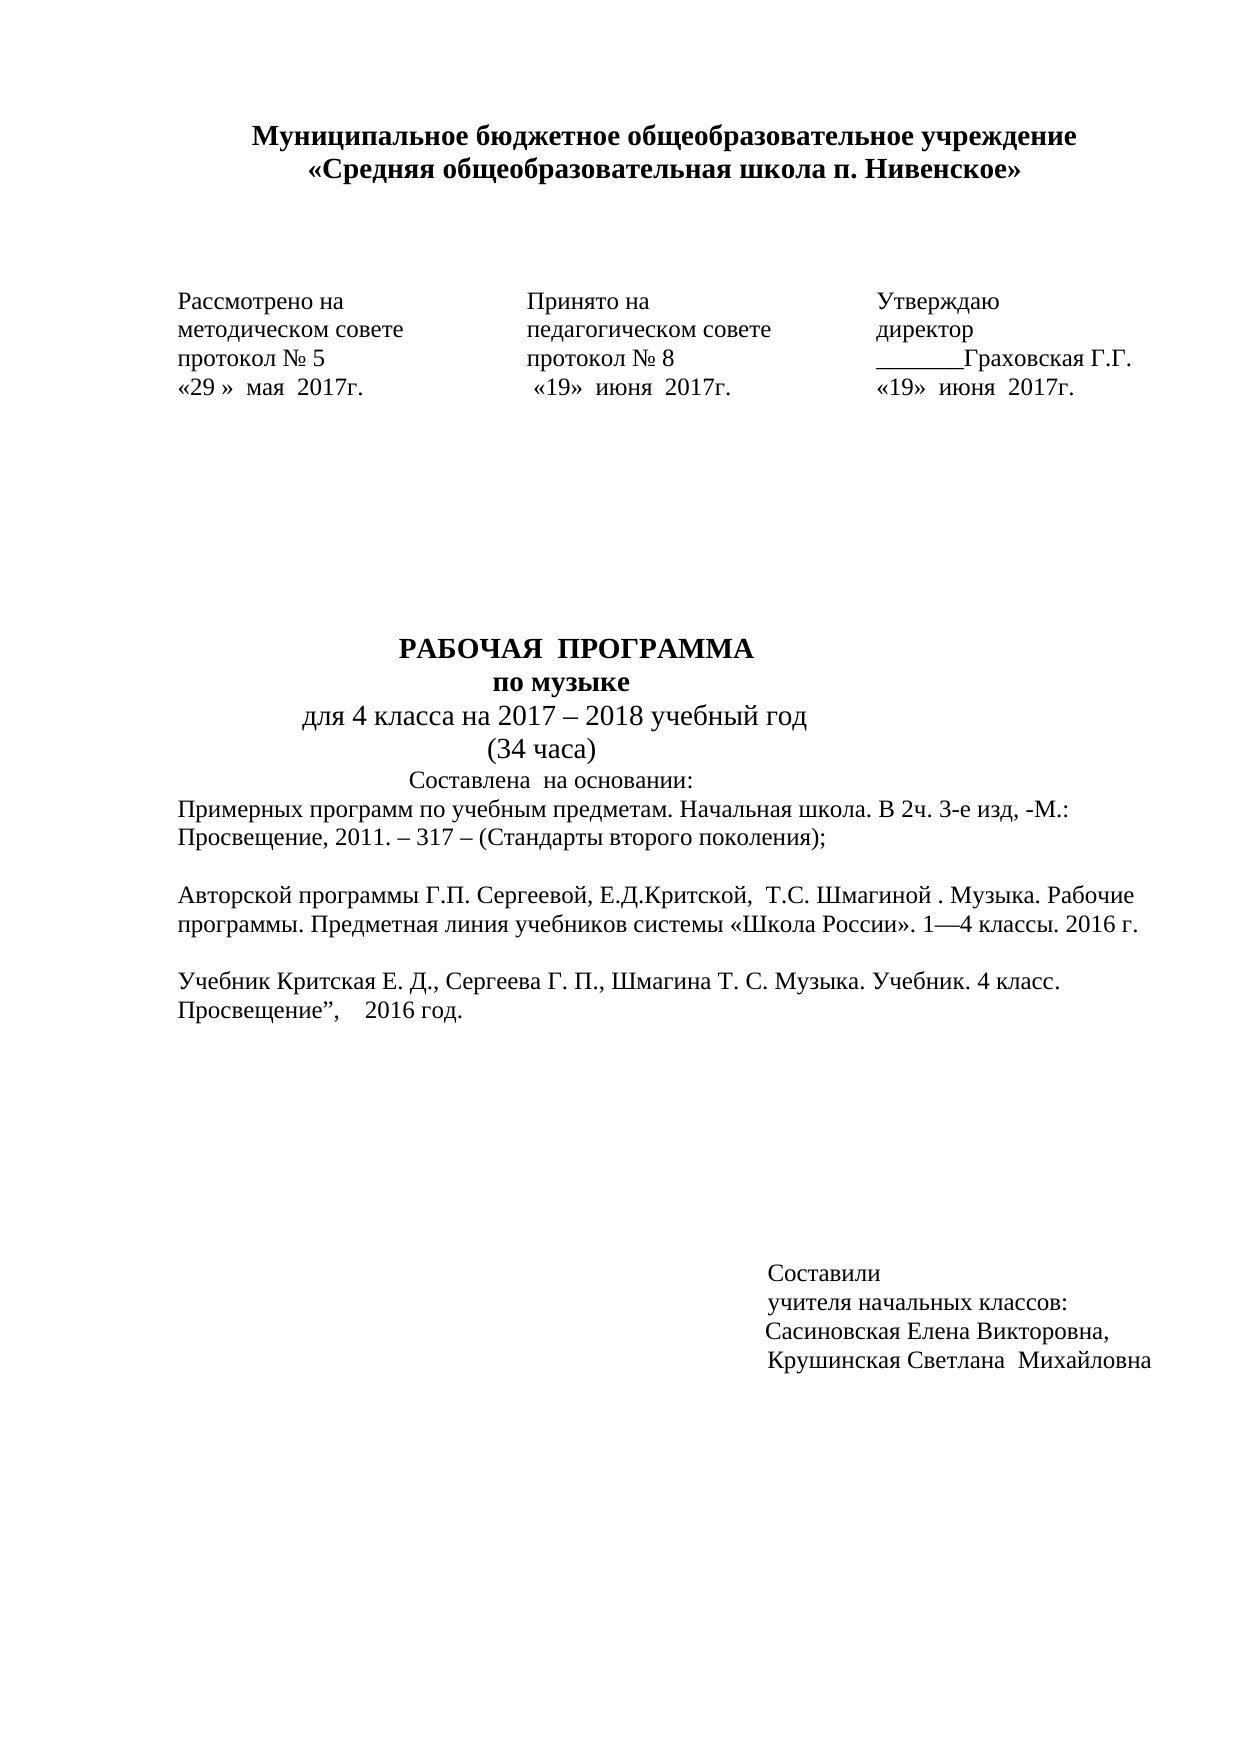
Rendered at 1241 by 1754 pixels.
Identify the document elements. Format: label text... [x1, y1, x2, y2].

text директор _______Граховская Г.Г. «19» июня 2017г. [876, 314, 1152, 401]
text по музыке [177, 664, 1152, 698]
text «29 » мая 2017г. [177, 372, 453, 401]
text Утверждаю [876, 286, 1152, 314]
text Рассмотрено на методическом совете протокол № 5 [177, 286, 453, 372]
text учителя начальных классов: [177, 1287, 1152, 1316]
text Учебник Критская Е. Д., Сергеева Г. П., Шмагина Т. С. Музыка. Учебник. 4 класс. Просвещение”, 2016 год. [177, 966, 1152, 1024]
text Составлена на основании: [177, 765, 1152, 794]
text «19» июня 2017г. [527, 372, 802, 401]
text Принято на педагогическом совете протокол № 8 [527, 286, 802, 372]
text Крушинская Светлана Михайловна [177, 1345, 1152, 1373]
text для 4 класса на 2017 – 2018 учебный год [177, 698, 1152, 731]
text Авторской программы Г.П. Сергеевой, Е.Д.Критской, Т.С. Шмагиной . Музыка. Рабочие программы. Предметная линия учебников системы «Школа России». 1—4 классы. 2016 г. [177, 880, 1152, 937]
text РАБОЧАЯ ПРОГРАММА [177, 631, 1152, 664]
text «Средняя общеобразовательная школа п. Нивенское» [177, 152, 1152, 185]
text Примерных программ по учебным предметам. Начальная школа. В 2ч. 3-е изд, -М.: Просвещение, 2011. – 317 – (Стандарты второго поколения); [177, 794, 1152, 851]
text Муниципальное бюджетное общеобразовательное учреждение [177, 118, 1152, 152]
text Составили [177, 1258, 1152, 1287]
text (34 часа) [177, 731, 1152, 765]
text Сасиновская Елена Викторовна, [177, 1316, 1152, 1345]
